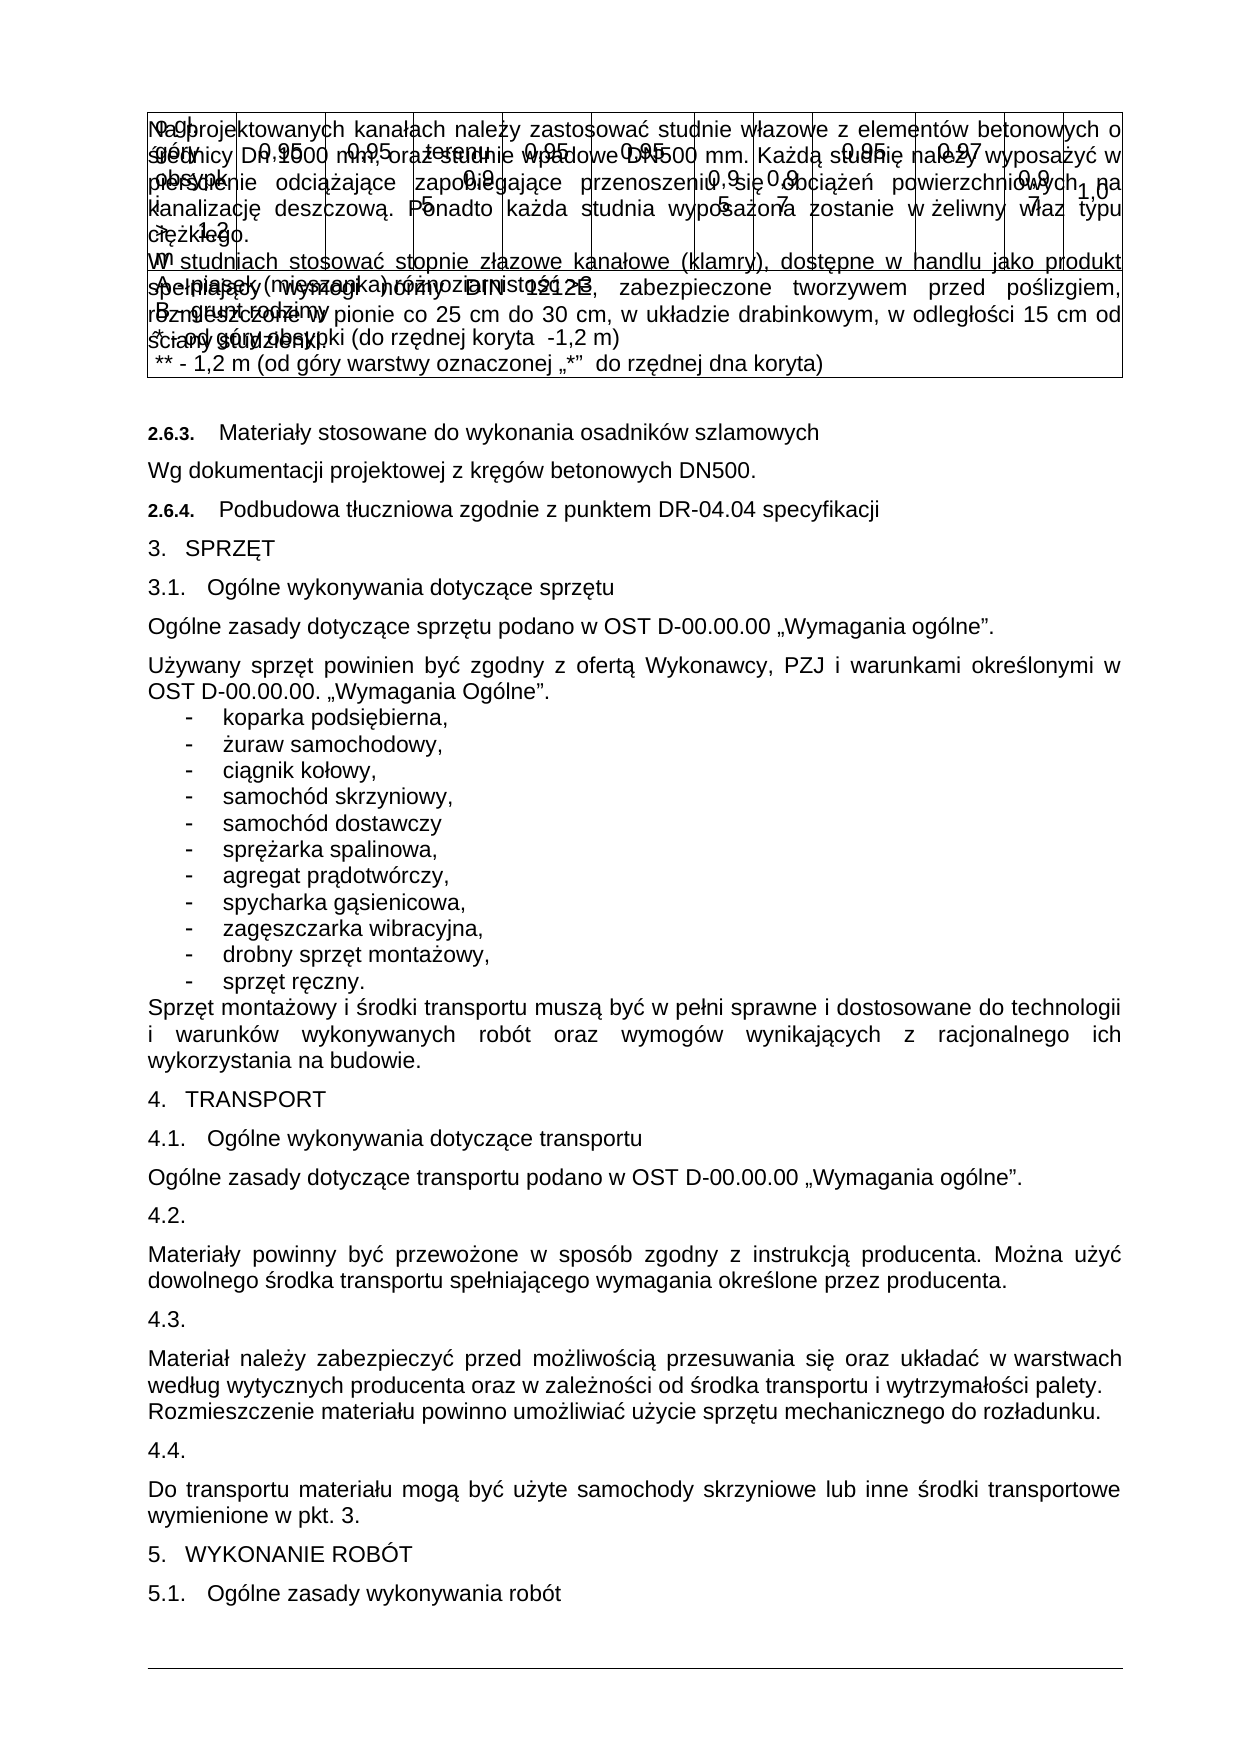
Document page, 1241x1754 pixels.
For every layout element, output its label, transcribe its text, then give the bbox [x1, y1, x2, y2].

list spycharka gąsienicowa, [185, 889, 1122, 915]
subtitle Materiały stosowane do wykonania osadników szlamowych [148, 418, 1122, 445]
subtitle SPRZĘT [148, 535, 1122, 561]
text Do transportu materiału mogą być użyte samochody skrzyniowe lub inne środki transportowe wymienione w pkt. 3. [148, 1476, 1122, 1528]
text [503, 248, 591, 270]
subtitle Podbudowa tłuczniowa zgodnie z punktem DR-04.04 specyfikacji [148, 496, 1122, 522]
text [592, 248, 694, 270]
list ciągnik kołowy, [185, 757, 1122, 783]
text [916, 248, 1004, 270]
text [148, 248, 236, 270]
text Materiał należy zabezpieczyć przed możliwością przesuwania się oraz układać w warstwach według wytycznych producenta oraz w zależności od środka transportu i wytrzymałości palety. [148, 1345, 1122, 1398]
list drobny sprzęt montażowy, [185, 941, 1122, 968]
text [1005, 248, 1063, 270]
subtitle TRANSPORT [148, 1086, 1122, 1112]
subtitle Ogólne zasady dotyczące transportu podano w OST D-00.00.00 „Wymagania ogólne”. [148, 1163, 1122, 1190]
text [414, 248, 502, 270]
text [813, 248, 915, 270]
subtitle Ogólne wykonywania dotyczące sprzętu [148, 574, 1122, 600]
subtitle Ogólne zasady dotyczące sprzętu podano w OST D-00.00.00 „Wymagania ogólne”. [148, 613, 1122, 639]
text Materiały powinny być przewożone w sposób zgodny z instrukcją producenta. Można użyć dowolnego środka transportu spełniającego wymagania określone przez producenta. [148, 1241, 1122, 1294]
text Sprzęt montażowy i środki transportu muszą być w pełni sprawne i dostosowane do technologii i warunków wykonywanych robót oraz wymogów wynikających z racjonalnego ich wykorzystania na budowie. [148, 994, 1122, 1073]
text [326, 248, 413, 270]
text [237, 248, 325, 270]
list samochód dostawczy [185, 810, 1122, 836]
list sprężarka spalinowa, [185, 836, 1122, 862]
text Używany sprzęt powinien być zgodny z ofertą Wykonawcy, PZJ i warunkami określonymi w OST D-00.00.00. „Wymagania Ogólne”. [148, 652, 1122, 704]
list samochód skrzyniowy, [185, 783, 1122, 810]
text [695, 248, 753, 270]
text W studniach stosować stopnie złazowe kanałowe (klamry), dostępne w handlu jako produkt spełniający wymogi normy DIN 1212E, zabezpieczone tworzywem przed poślizgiem, rozmieszczone w pionie co 25 cm do 30 cm, w układzie drabinkowym, w odległości 15 cm od ściany studzienki. [148, 271, 1122, 353]
list żuraw samochodowy, [185, 731, 1122, 757]
subtitle WYKONANIE ROBÓT [148, 1541, 1122, 1567]
list zagęszczarka wibracyjna, [185, 915, 1122, 941]
list koparka podsiębierna, [185, 704, 1122, 731]
text Rozmieszczenie materiału powinno umożliwiać użycie sprzętu mechanicznego do rozładunku. [148, 1398, 1122, 1424]
text Wg dokumentacji projektowej z kręgów betonowych DN500. [148, 457, 1122, 484]
list agregat prądotwórczy, [185, 862, 1122, 889]
list sprzęt ręczny. [185, 968, 1122, 994]
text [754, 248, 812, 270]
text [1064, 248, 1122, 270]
table_cell A - piasek (mieszanka) różnoziarnistość >3 B - grunt rodzimy * - od góry obsypki (do rzędnej koryta ) ** - (od góry warstwy oznaczonej „*” do rzędnej dna koryta) [148, 353, 1122, 377]
subtitle Ogólne zasady wykonywania robót [148, 1580, 1122, 1606]
subtitle Ogólne wykonywania dotyczące transportu [148, 1124, 1122, 1151]
